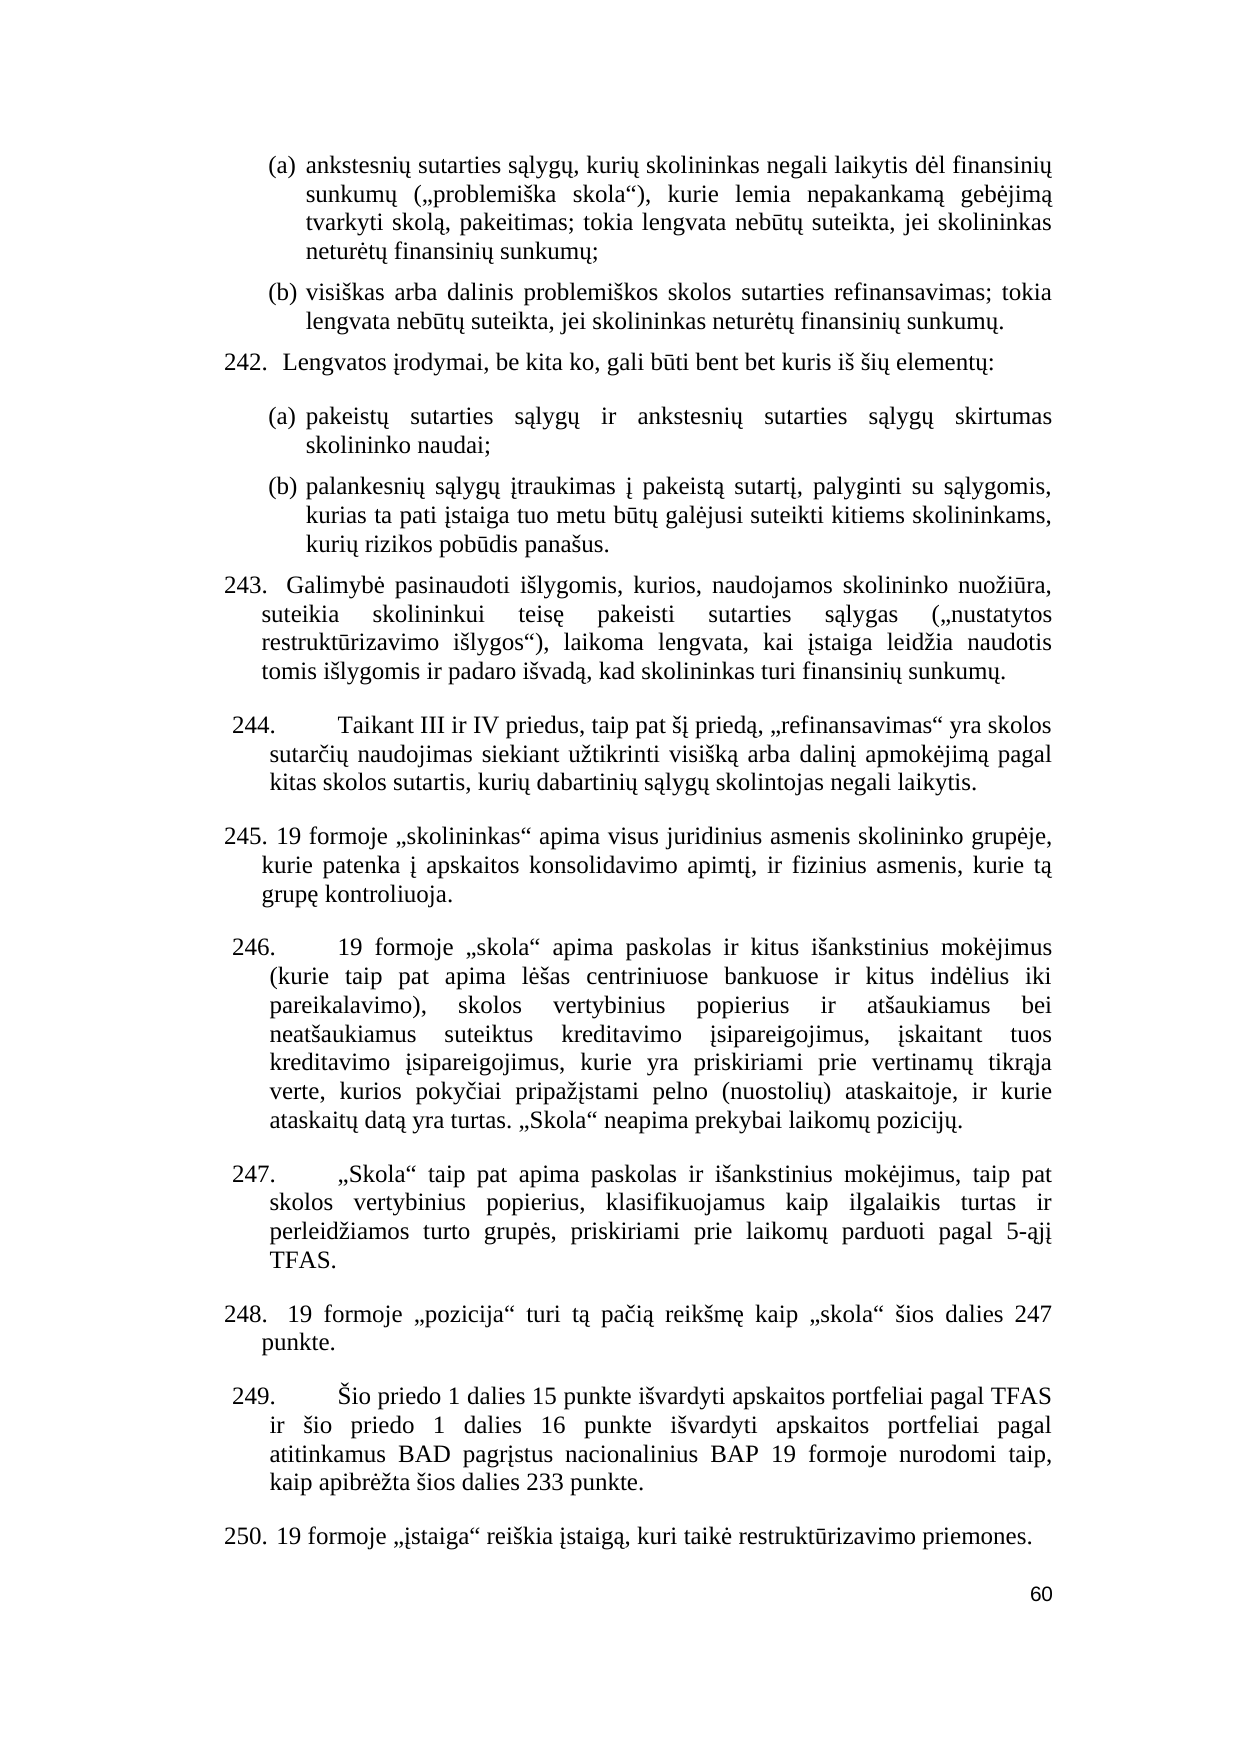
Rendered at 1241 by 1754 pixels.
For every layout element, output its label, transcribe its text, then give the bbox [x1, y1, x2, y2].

text Taikant III ir IV priedus, taip pat šį priedą, „refinansavimas“ yra skolos sutarčių naudojimas siekiant užtikrinti visišką arba dalinį apmokėjimą pagal kitas skolos sutartis, kurių dabartinių sąlygų skolintojas negali laikytis. [232, 710, 1053, 796]
text Lengvatos įrodymai, be kita ko, gali būti bent bet kuris iš šių elementų: [224, 347, 1053, 376]
text 19 formoje „įstaiga“ reiškia įstaigą, kuri taikė restruktūrizavimo priemones. [224, 1521, 1053, 1550]
list visiškas arba dalinis problemiškos skolos sutarties refinansavimas; tokia lengvata nebūtų suteikta, jei skolininkas neturėtų finansinių sunkumų. [268, 277, 1053, 335]
text 19 formoje „pozicija“ turi tą pačią reikšmę kaip „skola“ šios dalies 247 punkte. [224, 1299, 1053, 1356]
list pakeistų sutarties sąlygų ir ankstesnių sutarties sąlygų skirtumas skolininko naudai; [268, 401, 1053, 459]
text „Skola“ taip pat apima paskolas ir išankstinius mokėjimus, taip pat skolos vertybinius popierius, klasifikuojamus kaip ilgalaikis turtas ir perleidžiamos turto grupės, priskiriami prie laikomų parduoti pagal 5-ąjį TFAS. [232, 1159, 1053, 1274]
text Šio priedo 1 dalies 15 punkte išvardyti apskaitos portfeliai pagal TFAS ir šio priedo 1 dalies 16 punkte išvardyti apskaitos portfeliai pagal atitinkamus BAD pagrįstus nacionalinius BAP 19 formoje nurodomi taip, kaip apibrėžta šios dalies 233 punkte. [232, 1381, 1053, 1496]
list palankesnių sąlygų įtraukimas į pakeistą sutartį, palyginti su sąlygomis, kurias ta pati įstaiga tuo metu būtų galėjusi suteikti kitiems skolininkams, kurių rizikos pobūdis panašus. [268, 471, 1053, 557]
text 19 formoje „skola“ apima paskolas ir kitus išankstinius mokėjimus (kurie taip pat apima lėšas centriniuose bankuose ir kitus indėlius iki pareikalavimo), skolos vertybinius popierius ir atšaukiamus bei neatšaukiamus suteiktus kreditavimo įsipareigojimus, įskaitant tuos kreditavimo įsipareigojimus, kurie yra priskiriami prie vertinamų tikrąja verte, kurios pokyčiai pripažįstami pelno (nuostolių) ataskaitoje, ir kurie ataskaitų datą yra turtas. „Skola“ neapima prekybai laikomų pozicijų. [232, 932, 1053, 1134]
list ankstesnių sutarties sąlygų, kurių skolininkas negali laikytis dėl finansinių sunkumų („problemiška skola“), kurie lemia nepakankamą gebėjimą tvarkyti skolą, pakeitimas; tokia lengvata nebūtų suteikta, jei skolininkas neturėtų finansinių sunkumų; [268, 150, 1053, 265]
text 19 formoje „skolininkas“ apima visus juridinius asmenis skolininko grupėje, kurie patenka į apskaitos konsolidavimo apimtį, ir fizinius asmenis, kurie tą grupę kontroliuoja. [224, 821, 1053, 907]
text Galimybė pasinaudoti išlygomis, kurios, naudojamos skolininko nuožiūra, suteikia skolininkui teisę pakeisti sutarties sąlygas („nustatytos restruktūrizavimo išlygos“), laikoma lengvata, kai įstaiga leidžia naudotis tomis išlygomis ir padaro išvadą, kad skolininkas turi finansinių sunkumų. [224, 570, 1053, 685]
